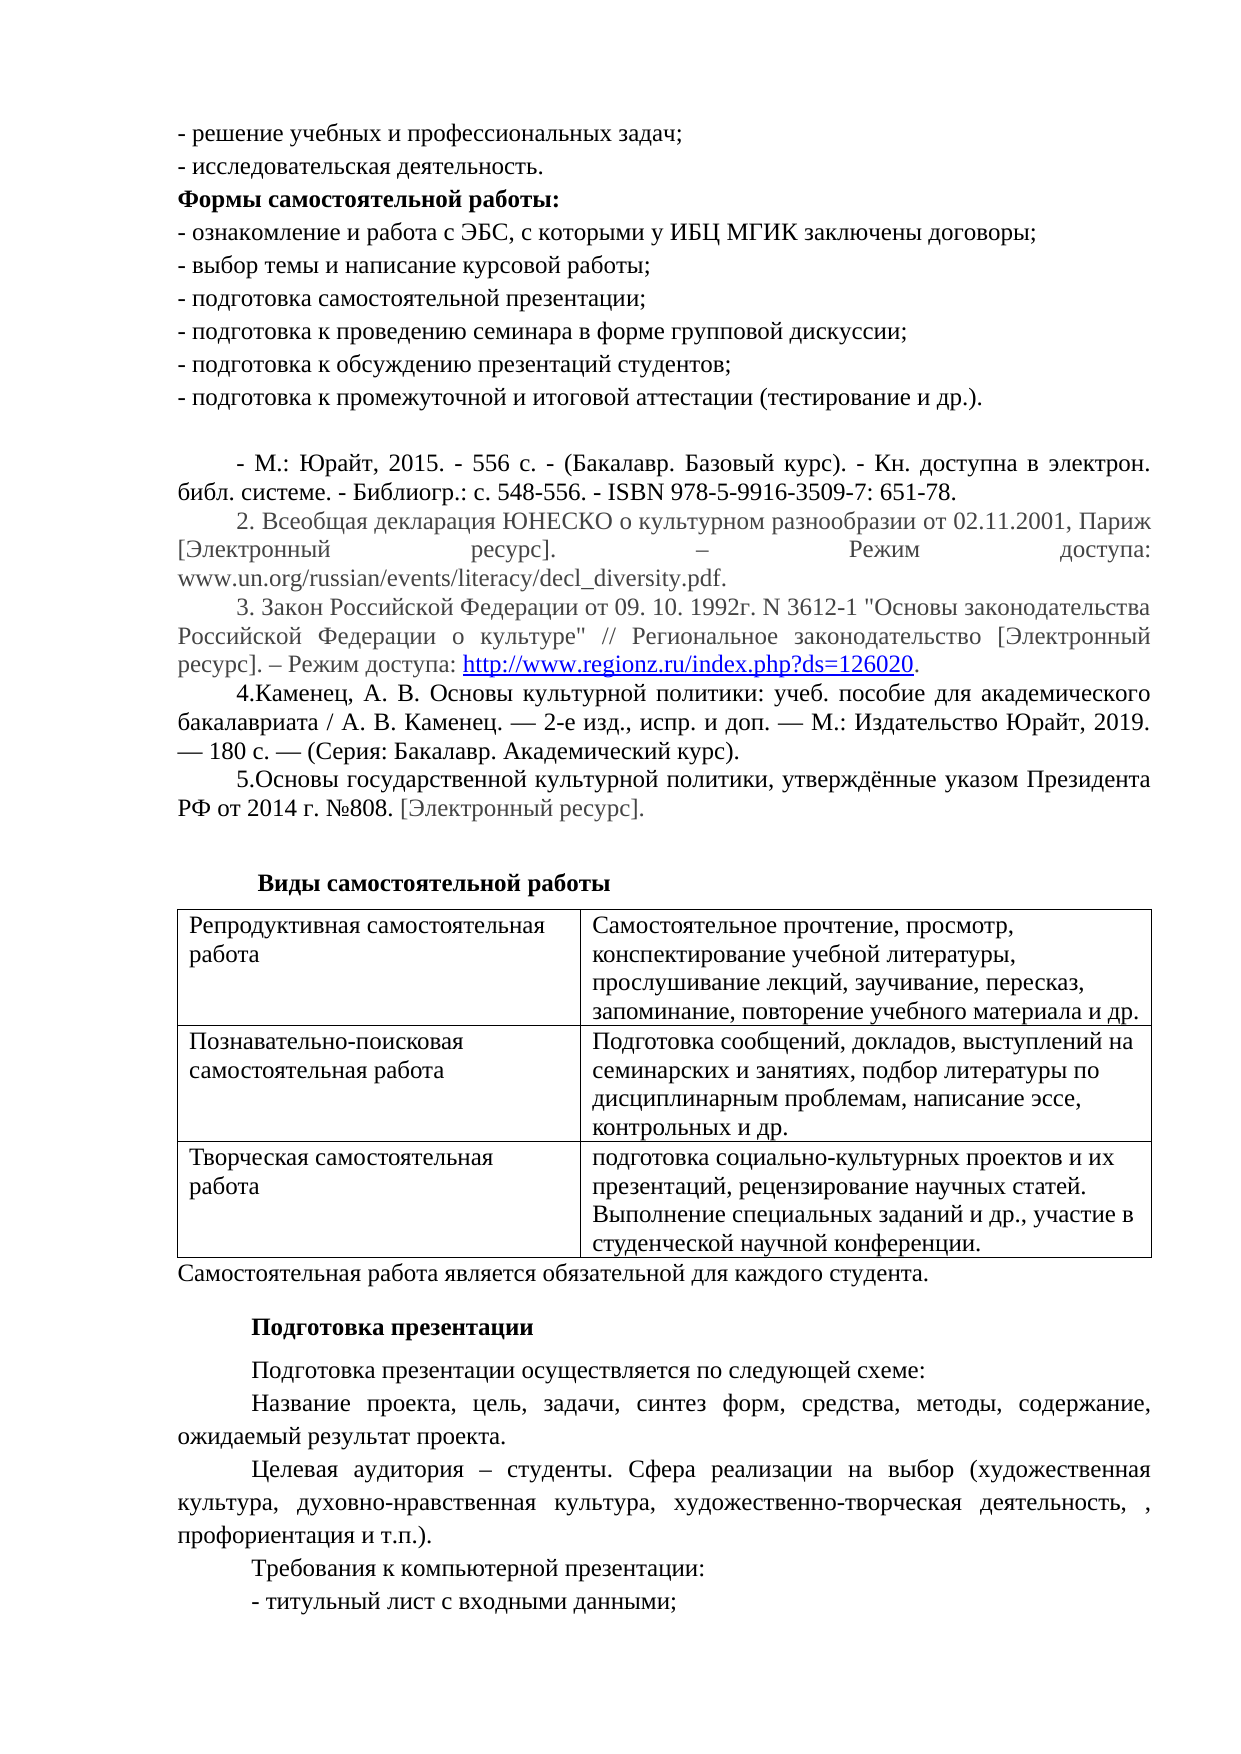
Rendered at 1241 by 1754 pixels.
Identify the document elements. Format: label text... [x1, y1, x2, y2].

subtitle Подготовка презентации [177, 1312, 1152, 1341]
text Формы самостоятельной работы: [177, 184, 1152, 213]
table_header Репродуктивная самостоятельная работа [178, 910, 580, 1025]
text - выбор темы и написание курсовой работы; [177, 250, 1152, 279]
text Подготовка презентации осуществляется по следующей схеме: [177, 1355, 1152, 1384]
text Самостоятельная работа является обязательной для каждого студента. [177, 1258, 1152, 1287]
text - подготовка к обсуждению презентаций студентов; [177, 349, 1152, 378]
text 4.Каменец, А. В. Основы культурной политики: учеб. пособие для академического бакалавриата / А. В. Каменец. — 2-е изд., испр. и доп. — М.: Издательство Юрайт, 2019. — 180 с. — (Серия: Бакалавр. Академический курс). [177, 678, 1152, 764]
text - М.: Юрайт, 2015. - 556 с. - (Бакалавр. Базовый курс). - Кн. доступна в электрон. библ. системе. - Библиогр.: с. 548-556. - ISBN 978-5-9916-3509-7: 651-78. [177, 448, 1152, 506]
text - подготовка к проведению семинара в форме групповой дискуссии; [177, 316, 1152, 345]
text Целевая аудитория – студенты. Сфера реализации на выбор (художественная культура, духовно-нравственная культура, художественно-творческая деятельность, , профориентация и т.п.). [177, 1454, 1152, 1549]
text 5.Основы государственной культурной политики, утверждённые указом Президента РФ от 2014 г. №808. [Электронный ресурс]. [177, 764, 1152, 822]
table_cell подготовка социально-культурных проектов и их презентаций, рецензирование научных статей. Выполнение специальных заданий и др., участие в студенческой научной конференции. [581, 1142, 1151, 1257]
text - решение учебных и профессиональных задач; [177, 118, 1152, 147]
text Виды самостоятельной работы [251, 868, 1152, 896]
table_header Самостоятельное прочтение, просмотр, конспектирование учебной литературы, прослушивание лекций, заучивание, пересказ, запоминание, повторение учебного материала и др. [581, 910, 1151, 1025]
text - подготовка к промежуточной и итоговой аттестации (тестирование и др.). [177, 382, 1152, 411]
text Требования к компьютерной презентации: [177, 1553, 1152, 1582]
text 2. Всеобщая декларация ЮНЕСКО о культурном разнообразии от 02.11.2001, Париж [Электронный ресурс]. – Режим доступа: www.un.org/russian/events/literacy/decl_diversity.pdf. [177, 506, 1152, 592]
text - подготовка самостоятельной презентации; [177, 283, 1152, 312]
text Название проекта, цель, задачи, синтез форм, средства, методы, содержание, ожидаемый результат проекта. [177, 1388, 1152, 1450]
text - титульный лист с входными данными; [177, 1586, 1152, 1615]
table_cell Познавательно-поисковая самостоятельная работа [178, 1026, 580, 1141]
text - исследовательская деятельность. [177, 151, 1152, 180]
table_cell Творческая самостоятельная работа [178, 1142, 580, 1257]
text 3. Закон Российской Федерации от 09. 10. 1992г. N 3612-1 "Основы законодательства Российской Федерации о культуре" // Региональное законодательство [Электронный ресурс]. – Режим доступа: http://www.regionz.ru/index.php?ds=126020. [177, 592, 1152, 678]
table_cell Подготовка сообщений, докладов, выступлений на семинарских и занятиях, подбор литературы по дисциплинарным проблемам, написание эссе, контрольных и др. [581, 1026, 1151, 1141]
text - ознакомление и работа с ЭБС, с которыми у ИБЦ МГИК заключены договоры; [177, 217, 1152, 246]
